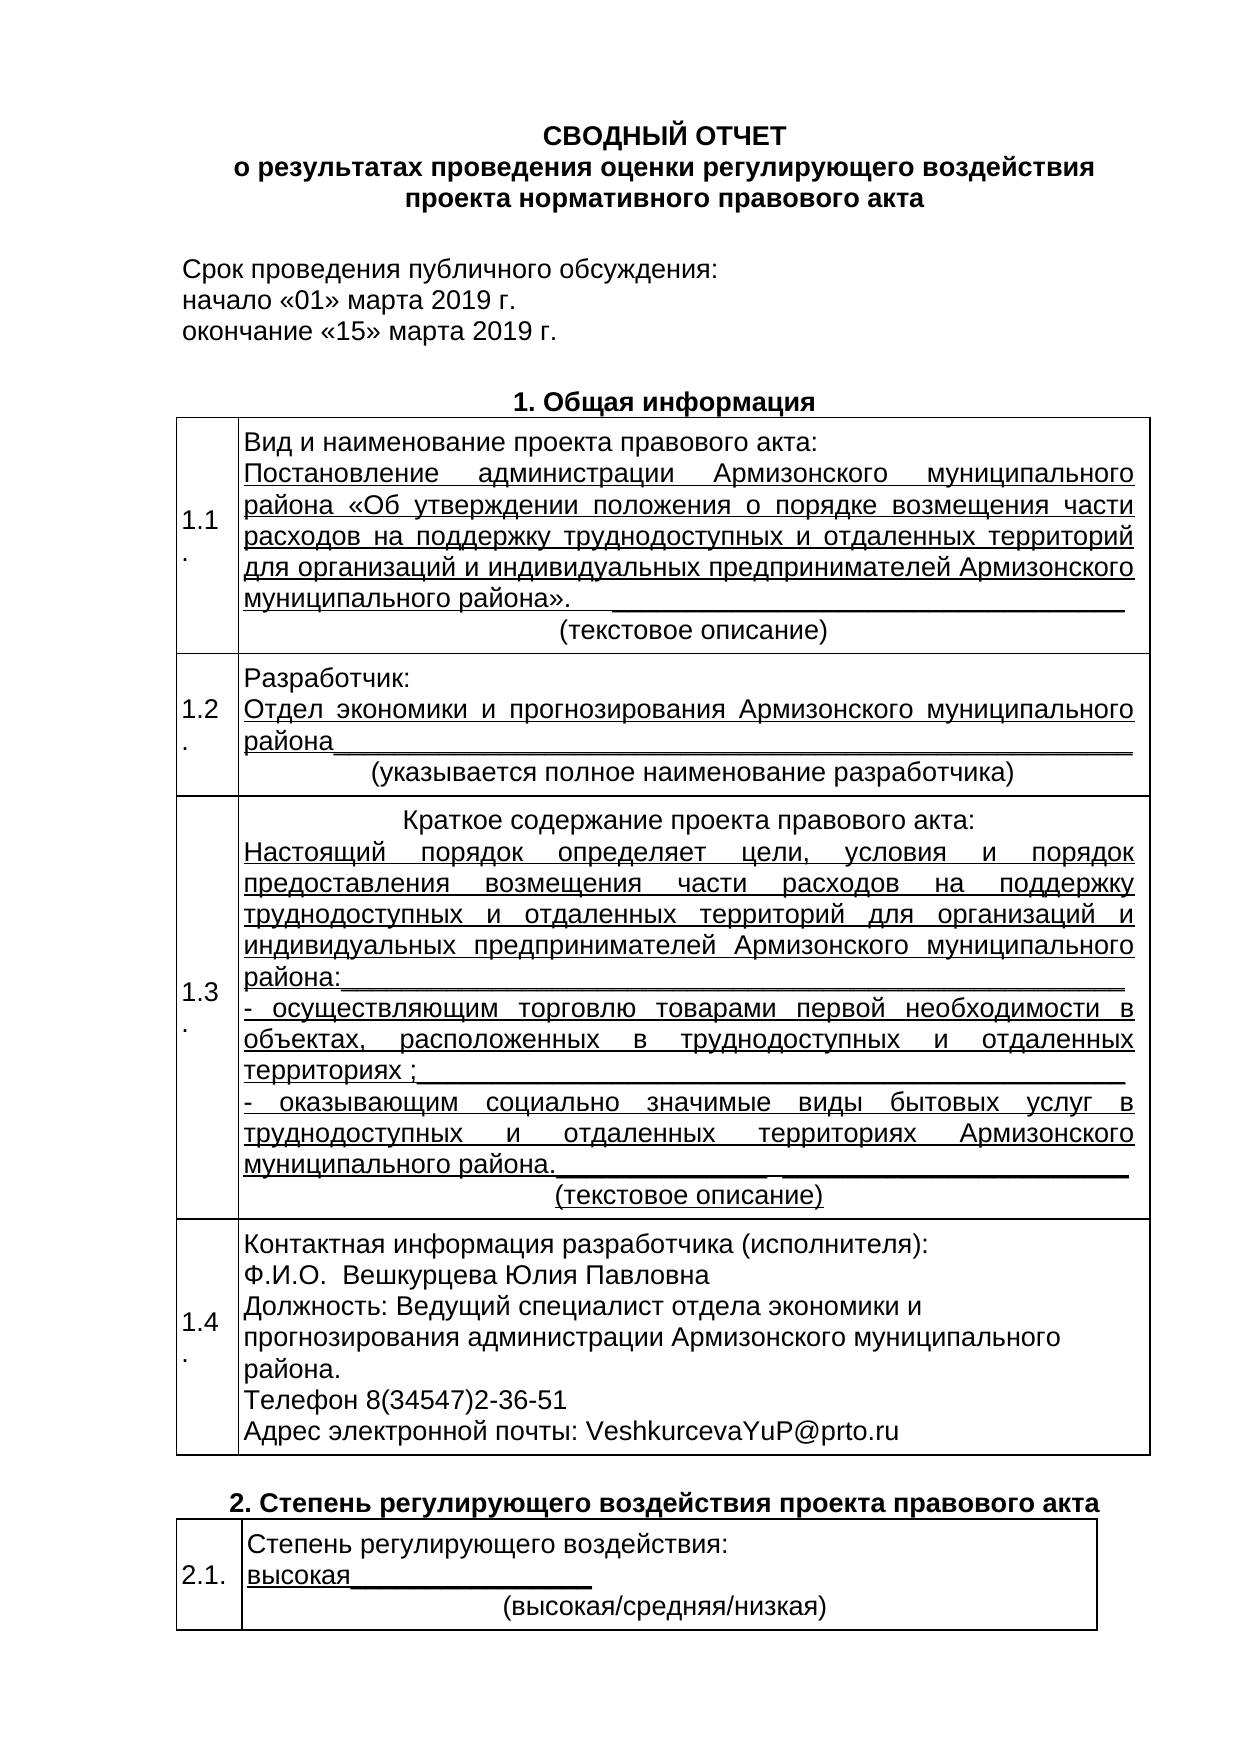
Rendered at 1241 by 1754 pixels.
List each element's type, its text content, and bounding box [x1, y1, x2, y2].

text 2. Степень регулирующего воздействия проекта правового акта [177, 1456, 1152, 1518]
table_cell Разработчик: Отдел экономики и прогнозирования Армизонского муниципального района_____________________________________________________ (указывается полное наименование разработчика) [239, 654, 1149, 795]
table_header 2.1. [177, 1520, 241, 1629]
text 1. Общая информация [177, 354, 1152, 417]
table_cell 1.3. [177, 797, 238, 1218]
text проекта нормативного правового акта [177, 182, 1152, 214]
table_cell Краткое содержание проекта правового акта: Настоящий порядок определяет цели, условия и порядок предоставления возмещения части расходов на поддержку труднодоступных и отдаленных территорий для организаций и индивидуальных предпринимателей Армизонского муниципального района:____________________________________________________ - осуществляющим торговлю товарами первой необходимости в объектах, расположенных в труднодоступных и отдаленных территориях ;_______________________________________________ - оказывающим социально значимые виды бытовых услуг в труднодоступных и отдаленных территориях Армизонского муниципального района.______________ _______________________ (текстовое описание) [239, 797, 1149, 1218]
table_cell 1.2. [177, 654, 238, 795]
table_cell Контактная информация разработчика (исполнителя): Ф.И.О. Вешкурцева Юлия Павловна Должность: Ведущий специалист отдела экономики и прогнозирования администрации Армизонского муниципального района. Телефон 8(34547)2-36-51 Адрес электронной почты: VeshkurcevaYuP@prto.ru [239, 1220, 1149, 1454]
table_header Степень регулирующего воздействия: высокая________________ (высокая/средняя/низкая) [243, 1520, 1096, 1629]
table_header Вид и наименование проекта правового акта: Постановление администрации Армизонского муниципального района «Об утверждении положения о порядке возмещения части расходов на поддержку труднодоступных и отдаленных территорий для организаций и индивидуальных предпринимателей Армизонского муниципального района». __________________________________ (текстовое описание) [239, 418, 1149, 653]
table_cell 1.4. [177, 1220, 238, 1454]
table_header Срок проведения публичного обсуждения: начало «01» марта 2019 г. окончание «15» марта 2019 г. [177, 245, 1152, 354]
text СВОДНЫЙ ОТЧЕТ [177, 120, 1152, 151]
text о результатах проведения оценки регулирующего воздействия [177, 151, 1152, 182]
table_header 1.1. [177, 418, 238, 653]
